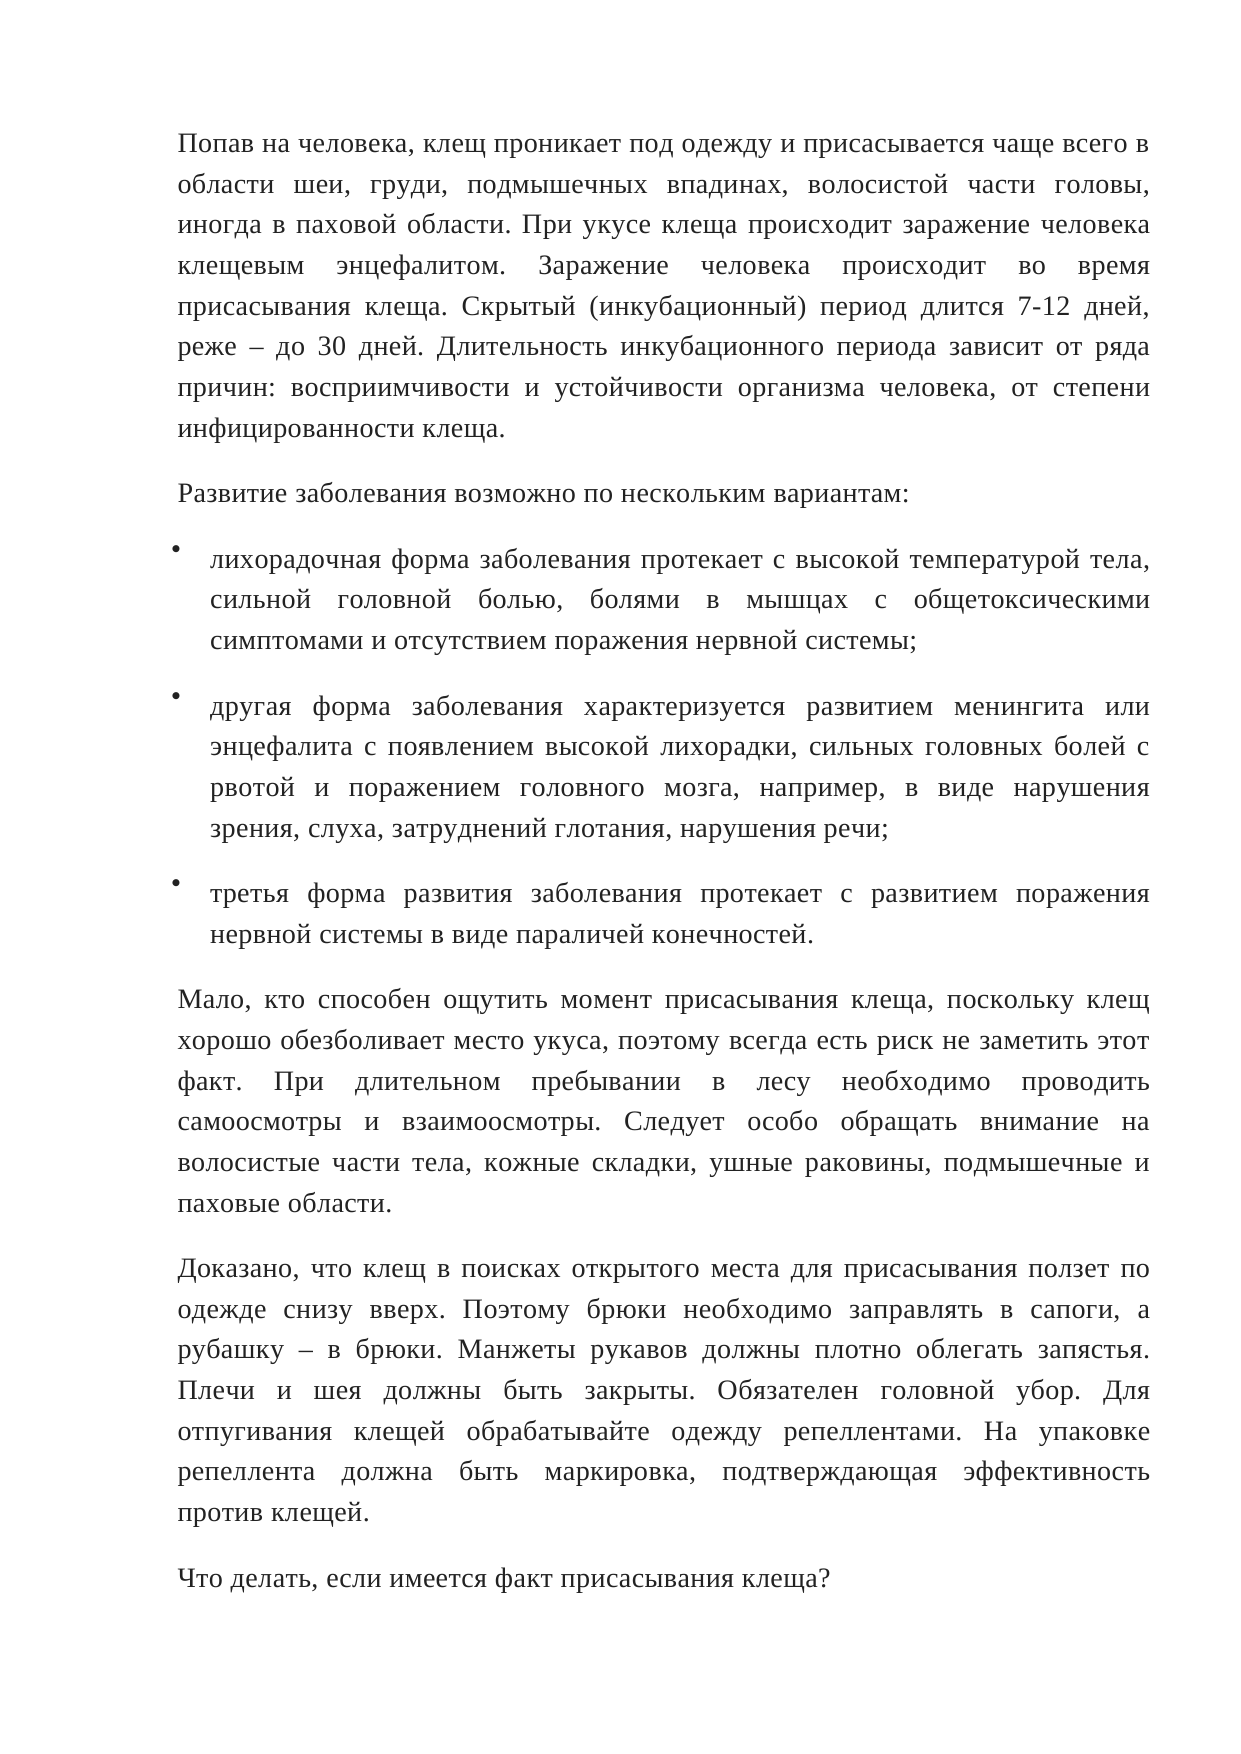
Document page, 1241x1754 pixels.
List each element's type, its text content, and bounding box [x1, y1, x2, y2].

text Попав на человека, клещ проникает под одежду и присасывается чаще всего в области шеи, груди, подмышечных впадинах, волосистой части головы, иногда в паховой области. При укусе клеща происходит заражение человека клещевым энцефалитом. Заражение человека происходит во время присасывания клеща. Скрытый (инкубационный) период длится 7-12 дней, реже – до 30 дней. Длительность инкубационного периода зависит от ряда причин: восприимчивости и устойчивости организма человека, от степени инфицированности клеща. [177, 118, 1152, 443]
list другая форма заболевания характеризуется развитием менингита или энцефалита с появлением высокой лихорадки, сильных головных болей с рвотой и поражением головного мозга, например, в виде нарушения зрения, слуха, затруднений глотания, нарушения речи; [172, 681, 1152, 843]
text Что делать, если имеется факт присасывания клеща? [177, 1552, 1152, 1593]
list третья форма развития заболевания протекает с развитием поражения нервной системы в виде параличей конечностей. [172, 868, 1152, 949]
text Развитие заболевания возможно по нескольким вариантам: [177, 468, 1152, 509]
text Доказано, что клещ в поисках открытого места для присасывания ползет по одежде снизу вверх. Поэтому брюки необходимо заправлять в сапоги, а рубашку – в брюки. Манжеты рукавов должны плотно облегать запястья. Плечи и шея должны быть закрыты. Обязателен головной убор. Для отпугивания клещей обрабатывайте одежду репеллентами. На упаковке репеллента должна быть маркировка, подтверждающая эффективность против клещей. [177, 1243, 1152, 1527]
list лихорадочная форма заболевания протекает с высокой температурой тела, сильной головной болью, болями в мышцах с общетоксическими симптомами и отсутствием поражения нервной системы; [172, 534, 1152, 656]
text Мало, кто способен ощутить момент присасывания клеща, поскольку клещ хорошо обезболивает место укуса, поэтому всегда есть риск не заметить этот факт. При длительном пребывании в лесу необходимо проводить самоосмотры и взаимоосмотры. Следует особо обращать внимание на волосистые части тела, кожные складки, ушные раковины, подмышечные и паховые области. [177, 974, 1152, 1218]
